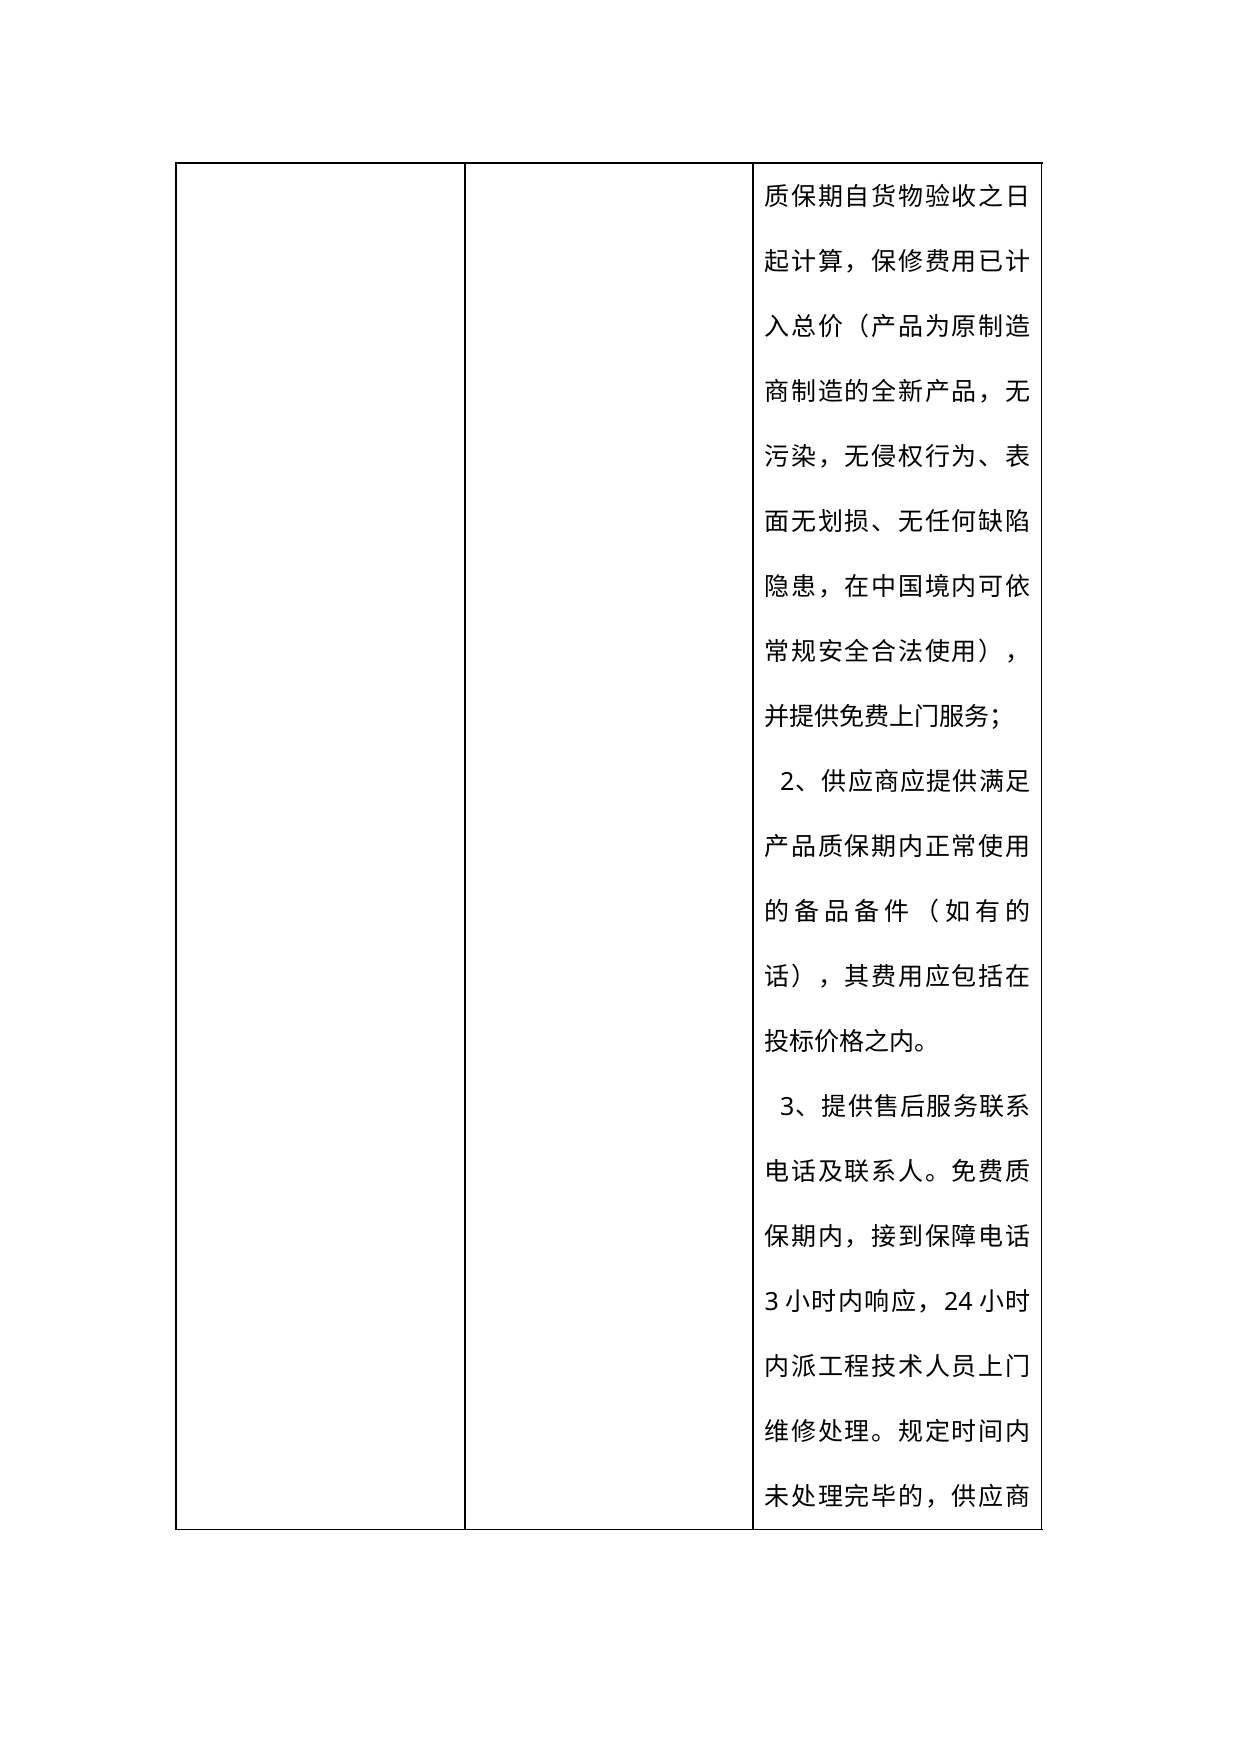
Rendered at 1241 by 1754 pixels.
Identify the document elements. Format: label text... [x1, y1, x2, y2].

table_cell 1 [466, 164, 752, 1528]
table_cell ★ [177, 164, 464, 1528]
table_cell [754, 164, 1041, 1528]
